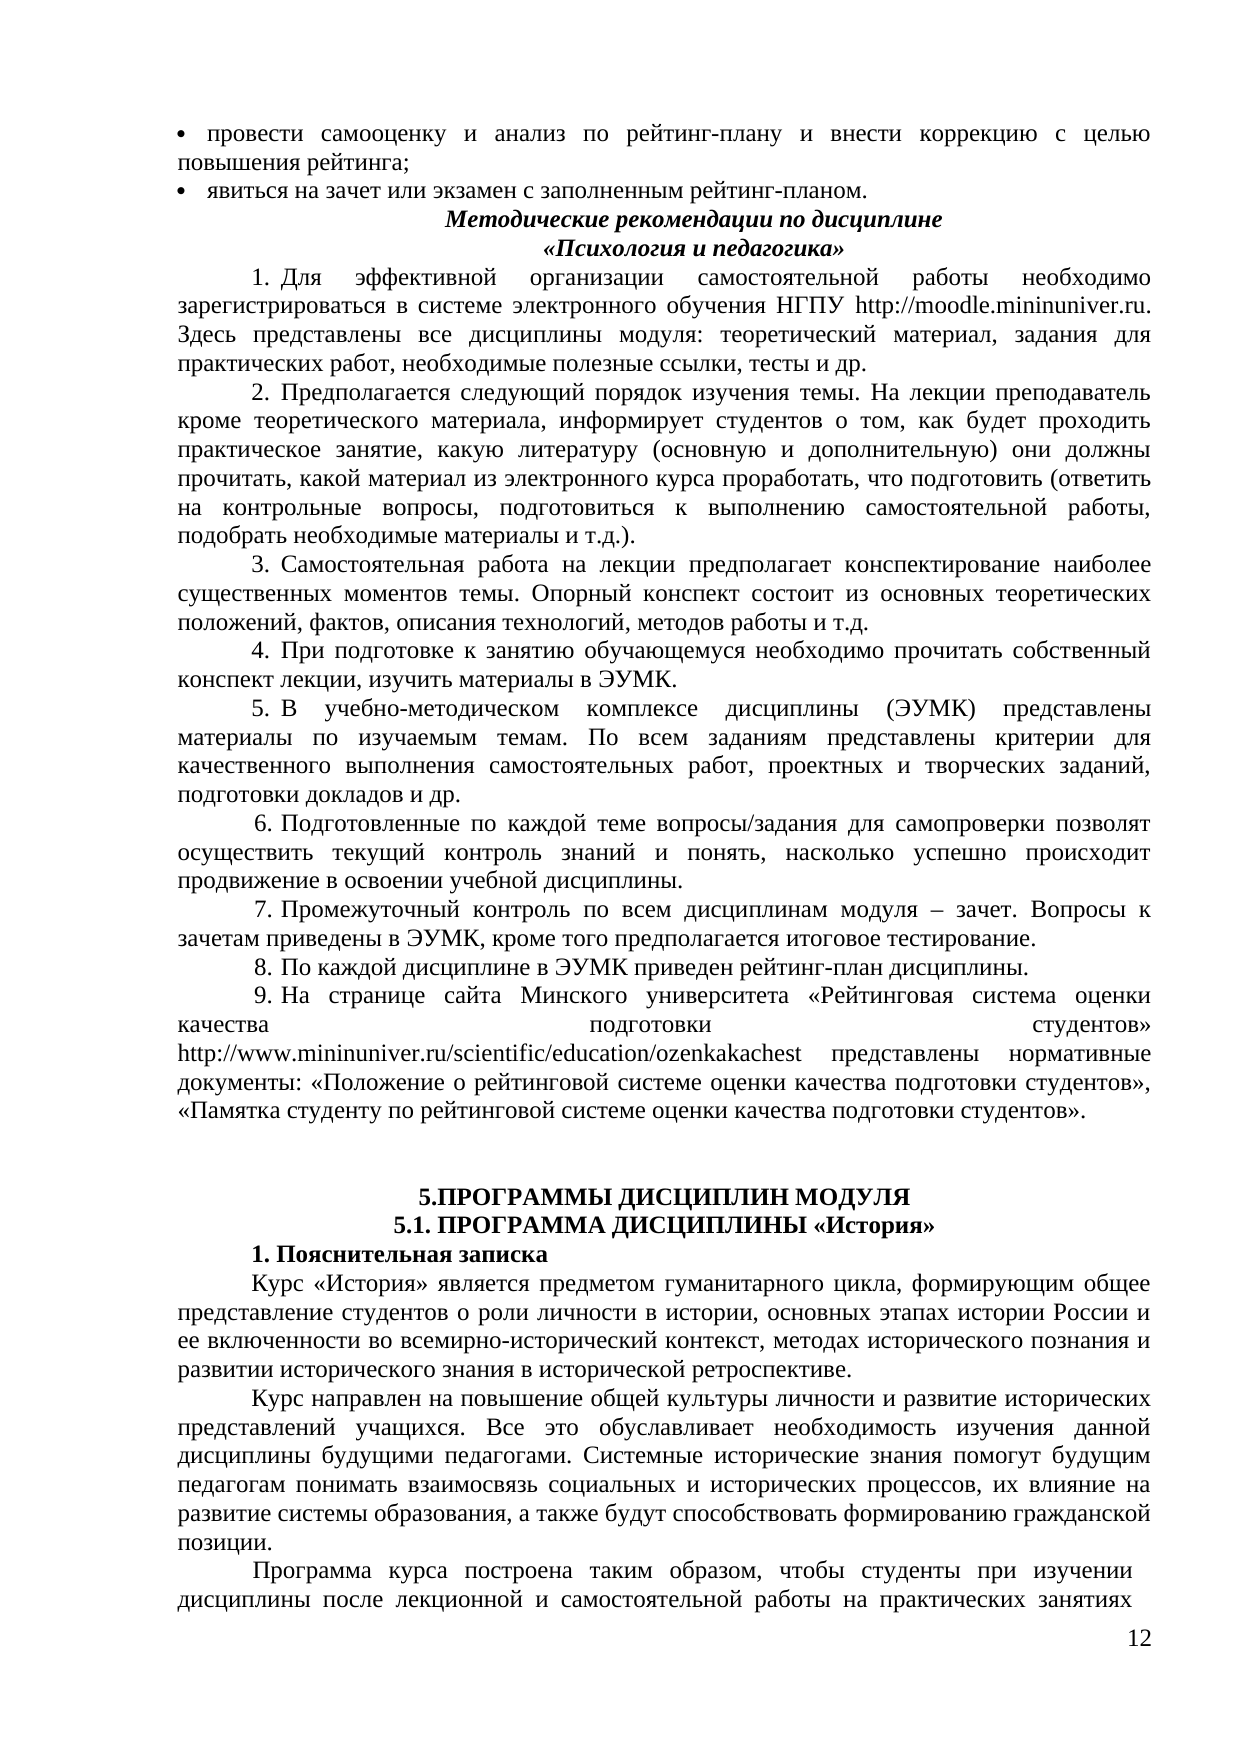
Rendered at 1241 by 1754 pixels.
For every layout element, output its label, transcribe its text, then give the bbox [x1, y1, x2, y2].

text 1. Пояснительная записка [177, 1239, 1152, 1268]
list В учебно-методическом комплексе дисциплины (ЭУМК) представлены материалы по изучаемым темам. По всем заданиям представлены критерии для качественного выполнения самостоятельных работ, проектных и творческих заданий, подготовки докладов и др. [177, 693, 1152, 808]
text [177, 1556, 1133, 1613]
list Для эффективной организации самостоятельной работы необходимо зарегистрироваться в системе электронного обучения НГПУ http://moodle.mininuniver.ru. Здесь представлены все дисциплины модуля: теоретический материал, задания для практических работ, необходимые полезные ссылки, тесты и др. [177, 262, 1152, 377]
text «Психология и педагогика» [177, 233, 1152, 262]
list По каждой дисциплине в ЭУМК приведен рейтинг-план дисциплины. [177, 952, 1152, 981]
list При подготовке к занятию обучающемуся необходимо прочитать собственный конспект лекции, изучить материалы в ЭУМК. [177, 636, 1152, 693]
list явиться на зачет или экзамен с заполненным рейтинг-планом. [177, 176, 1152, 204]
list На странице сайта Минского университета «Рейтинговая система оценки качества подготовки студентов» http://www.mininuniver.ru/scientific/education/ozenkakachest представлены нормативные документы: «Положение о рейтинговой системе оценки качества подготовки студентов», «Памятка студенту по рейтинговой системе оценки качества подготовки студентов». [177, 981, 1152, 1124]
list Подготовленные по каждой теме вопросы/задания для самопроверки позволят осуществить текущий контроль знаний и понять, насколько успешно происходит продвижение в освоении учебной дисциплины. [177, 808, 1152, 894]
text Методические рекомендации по дисциплине [177, 204, 1152, 233]
list Промежуточный контроль по всем дисциплинам модуля – зачет. Вопросы к зачетам приведены в ЭУМК, кроме того предполагается итоговое тестирование. [177, 894, 1152, 952]
text 5.ПРОГРАММЫ ДИСЦИПЛИН МОДУЛЯ [177, 1182, 1152, 1211]
list провести самооценку и анализ по рейтинг-плану и внести коррекцию с целью повышения рейтинга; [177, 118, 1152, 176]
text Курс «История» является предметом гуманитарного цикла, формирующим общее представление студентов о роли личности в истории, основных этапах истории России и ее включенности во всемирно-исторический контекст, методах исторического познания и развитии исторического знания в исторической ретроспективе. [177, 1268, 1152, 1383]
text 5.1. ПРОГРАММА ДИСЦИПЛИНЫ «История» [177, 1211, 1152, 1239]
list Предполагается следующий порядок изучения темы. На лекции преподаватель кроме теоретического материала, информирует студентов о том, как будет проходить практическое занятие, какую литературу (основную и дополнительную) они должны прочитать, какой материал из электронного курса проработать, что подготовить (ответить на контрольные вопросы, подготовиться к выполнению самостоятельной работы, подобрать необходимые материалы и т.д.). [177, 377, 1152, 549]
text Курс направлен на повышение общей культуры личности и развитие исторических представлений учащихся. Все это обуславливает необходимость изучения данной дисциплины будущими педагогами. Системные исторические знания помогут будущим педагогам понимать взаимосвязь социальных и исторических процессов, их влияние на развитие системы образования, а также будут способствовать формированию гражданской позиции. [177, 1383, 1152, 1556]
list Самостоятельная работа на лекции предполагает конспектирование наиболее существенных моментов темы. Опорный конспект состоит из основных теоретических положений, фактов, описания технологий, методов работы и т.д. [177, 549, 1152, 636]
